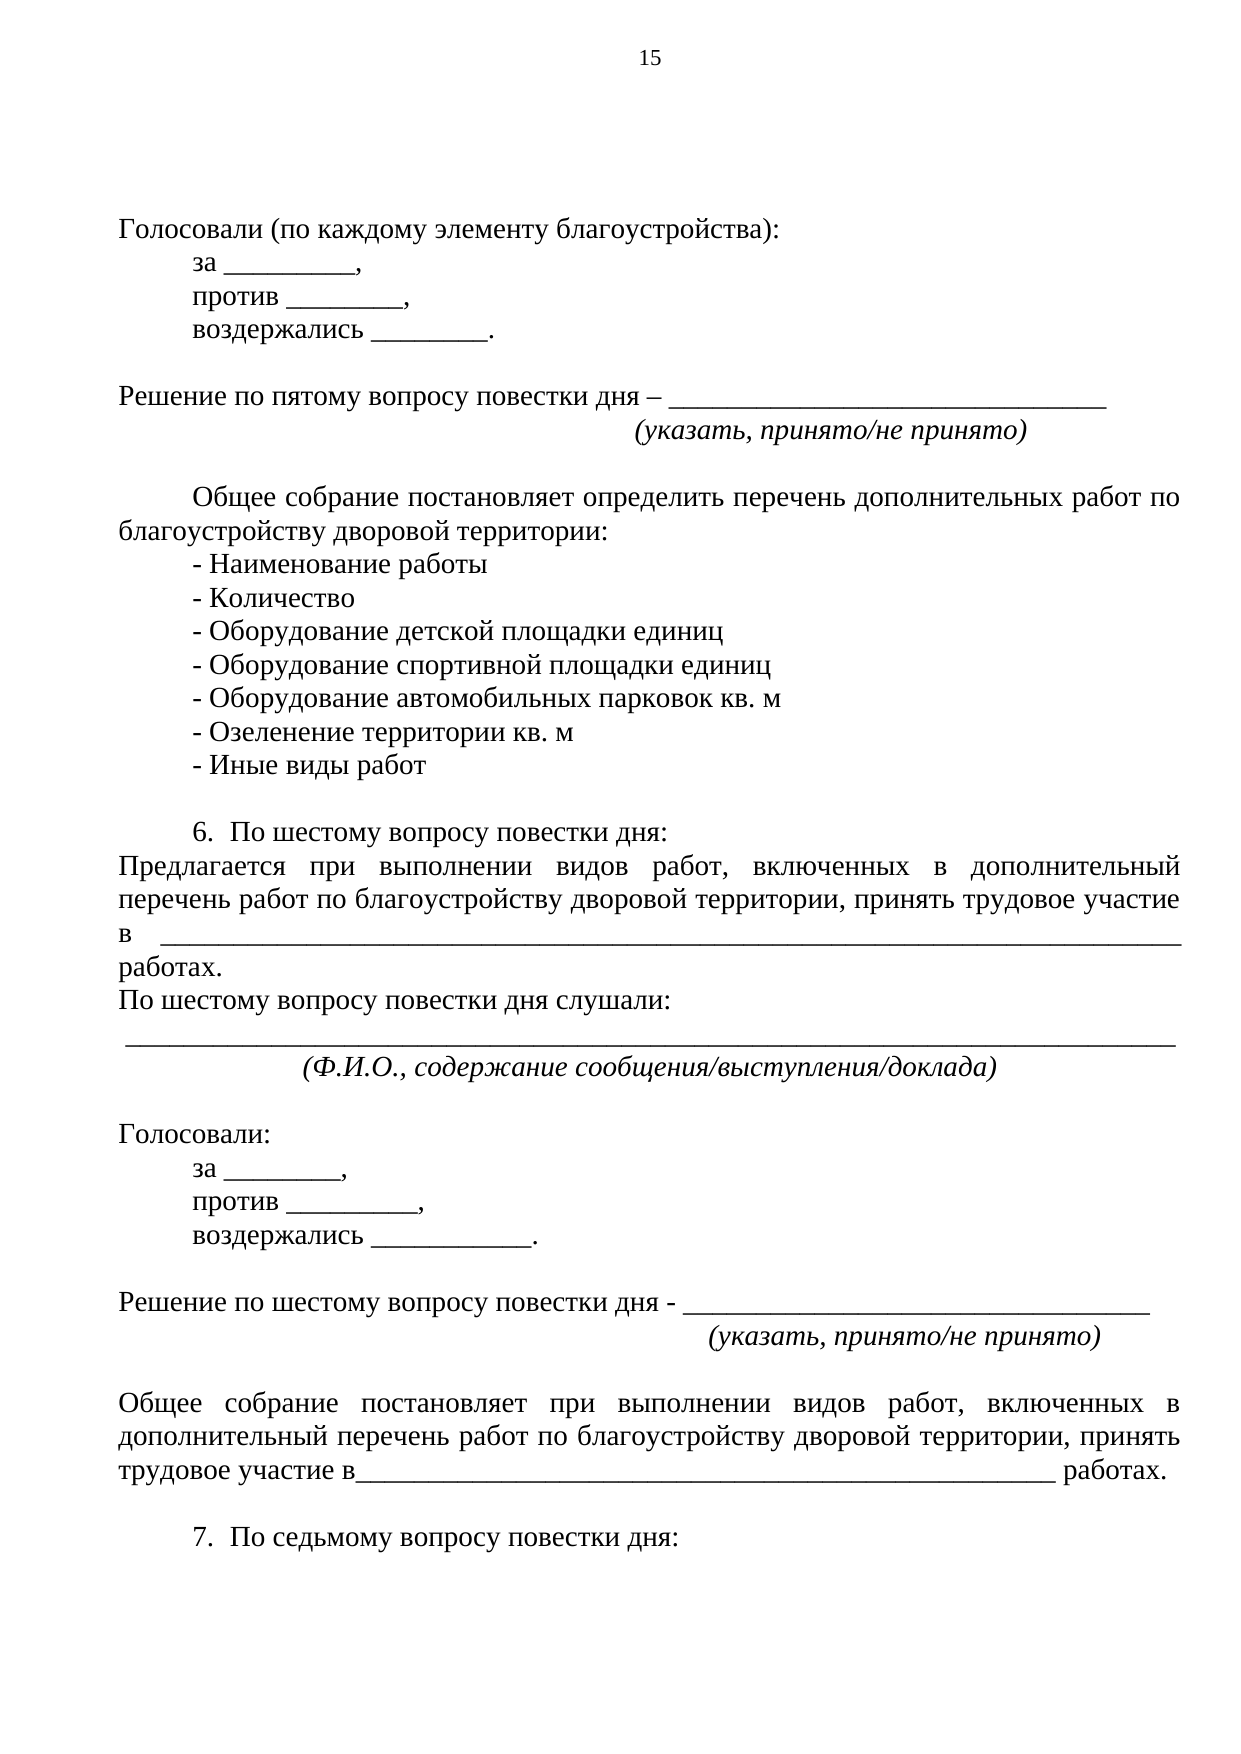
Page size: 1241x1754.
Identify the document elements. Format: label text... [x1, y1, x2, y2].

text ________________________________________________________________________ [118, 1016, 1181, 1049]
text - Наименование работы [118, 546, 1181, 580]
text (указать, принято/не принято) [561, 412, 1181, 446]
text Предлагается при выполнении видов работ, включенных в дополнительный перечень работ по благоустройству дворовой территории, принять трудовое участие в ______________________________________________________________________ работах. [118, 848, 1181, 982]
text - Озеленение территории кв. м [118, 714, 1181, 747]
text за ________, [118, 1150, 1181, 1183]
text Общее собрание постановляет при выполнении видов работ, включенных в дополнительный перечень работ по благоустройству дворовой территории, принять трудовое участие в________________________________________________ работах. [118, 1385, 1181, 1485]
text Голосовали (по каждому элементу благоустройства): [118, 211, 1181, 244]
text (указать, принято/не принято) [634, 1318, 1181, 1351]
text - Оборудование спортивной площадки единиц [118, 647, 1181, 680]
text воздержались ________. [118, 311, 1181, 345]
text По шестому вопросу повестки дня слушали: [118, 982, 1181, 1016]
text против _________, [118, 1183, 1181, 1217]
text - Оборудование детской площадки единиц [118, 613, 1181, 647]
text - Иные виды работ [118, 747, 1181, 781]
text (Ф.И.О., содержание сообщения/выступления/доклада) [118, 1049, 1181, 1083]
text - Количество [118, 580, 1181, 613]
list По седьмому вопросу повестки дня: [192, 1519, 1181, 1552]
text Голосовали: [118, 1116, 1181, 1150]
text против ________, [118, 278, 1181, 311]
text Решение по шестому вопросу повестки дня - ________________________________ [118, 1284, 1181, 1318]
text - Оборудование автомобильных парковок кв. м [118, 680, 1181, 714]
text за _________, [118, 244, 1181, 278]
text Решение по пятому вопросу повестки дня – ______________________________ [118, 378, 1181, 412]
list По шестому вопросу повестки дня: [192, 814, 1181, 848]
text воздержались ___________. [118, 1217, 1181, 1251]
text Общее собрание постановляет определить перечень дополнительных работ по благоустройству дворовой территории: [118, 479, 1181, 546]
